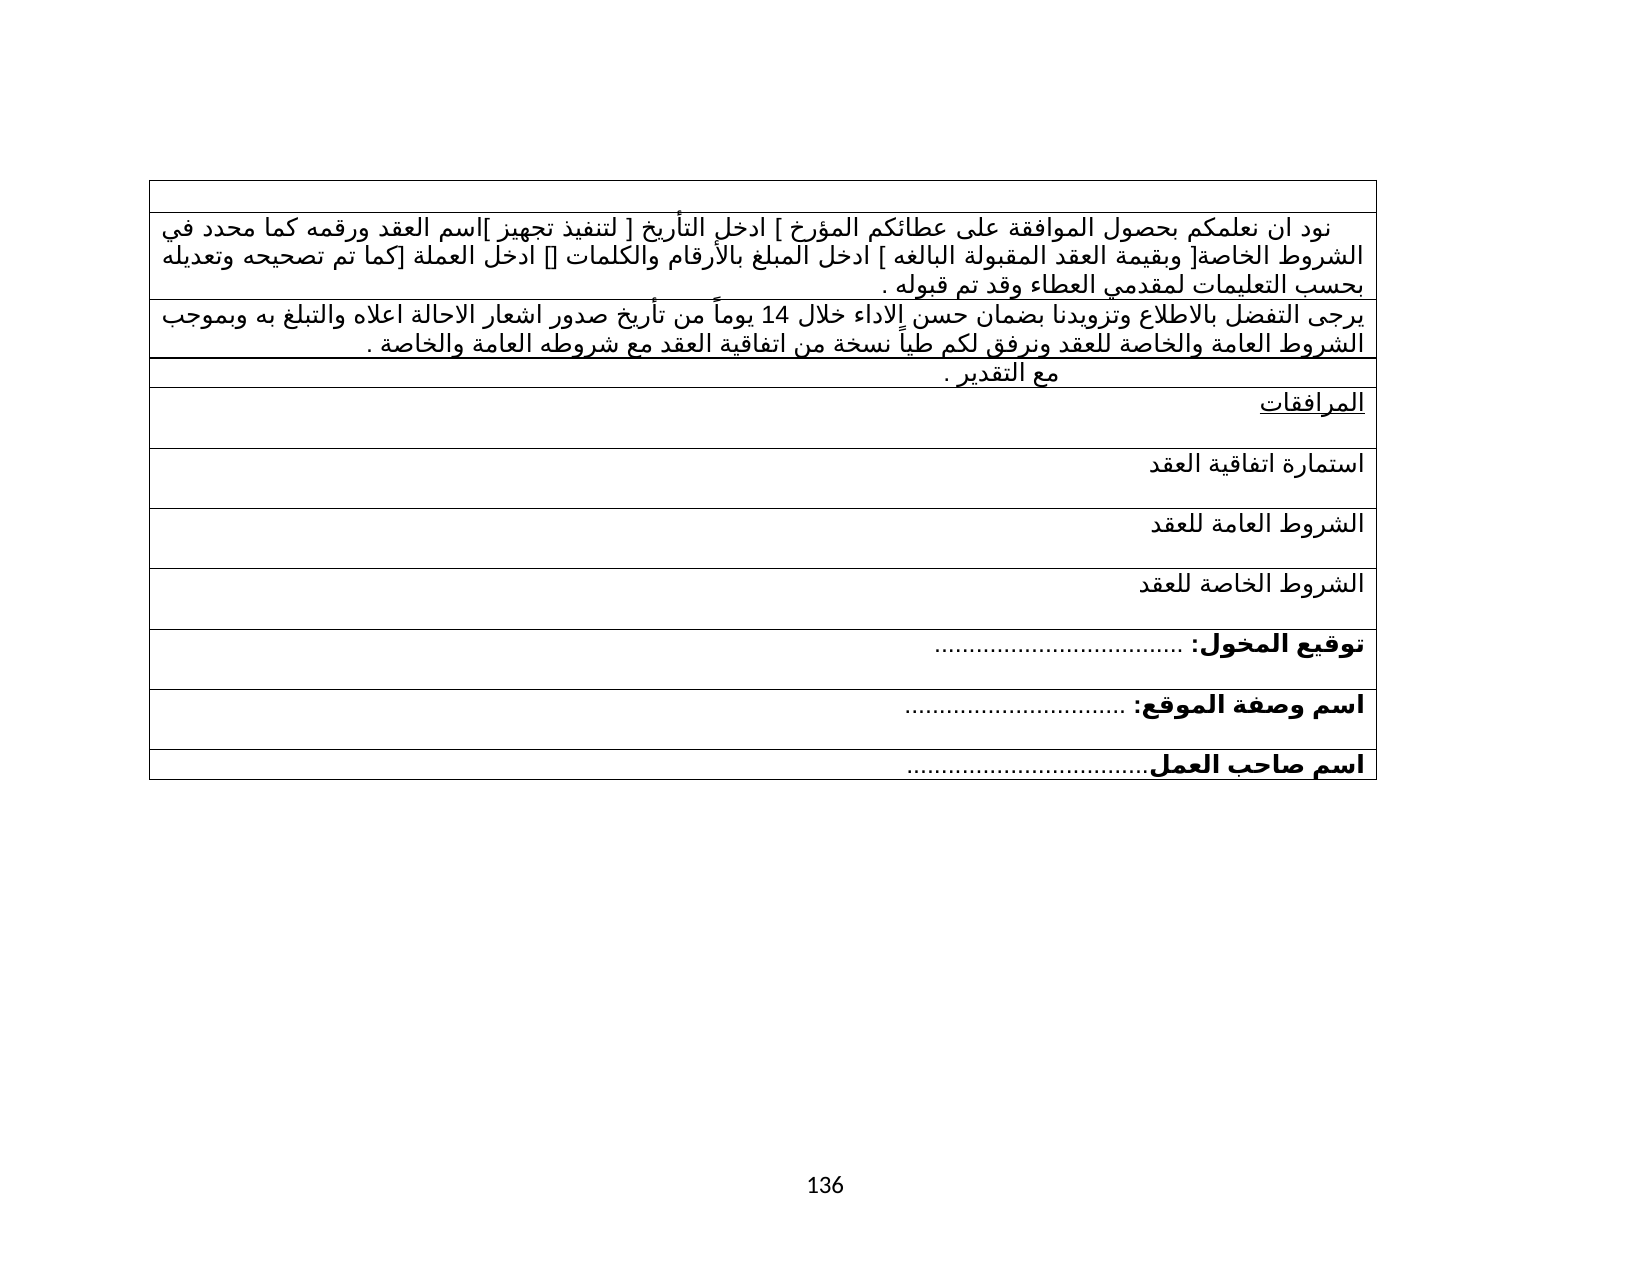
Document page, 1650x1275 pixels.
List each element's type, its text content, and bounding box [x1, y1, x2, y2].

table_cell توقيع المخول: .................................... [150, 630, 1376, 689]
table_cell المرافقات [150, 388, 1376, 447]
table_cell نود ان نعلمكم بحصول الموافقة على عطائكم المؤرخ ] ادخل التأريخ [ لتنفيذ تجهيز ]اسم العقد ورقمه كما محدد في الشروط الخاصة[ وبقيمة العقد المقبولة البالغه ] ادخل المبلغ بالأرقام والكلمات [] ادخل العملة [كما تم تصحيحه وتعديله بحسب التعليمات لمقدمي العطاء وقد تم قبوله . [150, 213, 1376, 299]
table_cell يرجى التفضل بالاطلاع وتزويدنا بضمان حسن الاداء خلال 14 يوماً من تأريخ صدور اشعار الاحالة اعلاه والتبلغ به وبموجب الشروط العامة والخاصة للعقد ونرفق لكم طياً نسخة من اتفاقية العقد مع شروطه العامة والخاصة . [150, 300, 1376, 357]
table_cell اسم صاحب العمل................................... [150, 750, 1376, 779]
table_cell استمارة اتفاقية العقد [150, 449, 1376, 508]
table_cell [150, 181, 1376, 212]
table_cell الشروط العامة للعقد [150, 509, 1376, 568]
table_cell الشروط الخاصة للعقد [150, 569, 1376, 628]
table_cell مع التقدير . [150, 359, 1376, 387]
table_cell اسم وصفة الموقع: ................................ [150, 690, 1376, 749]
